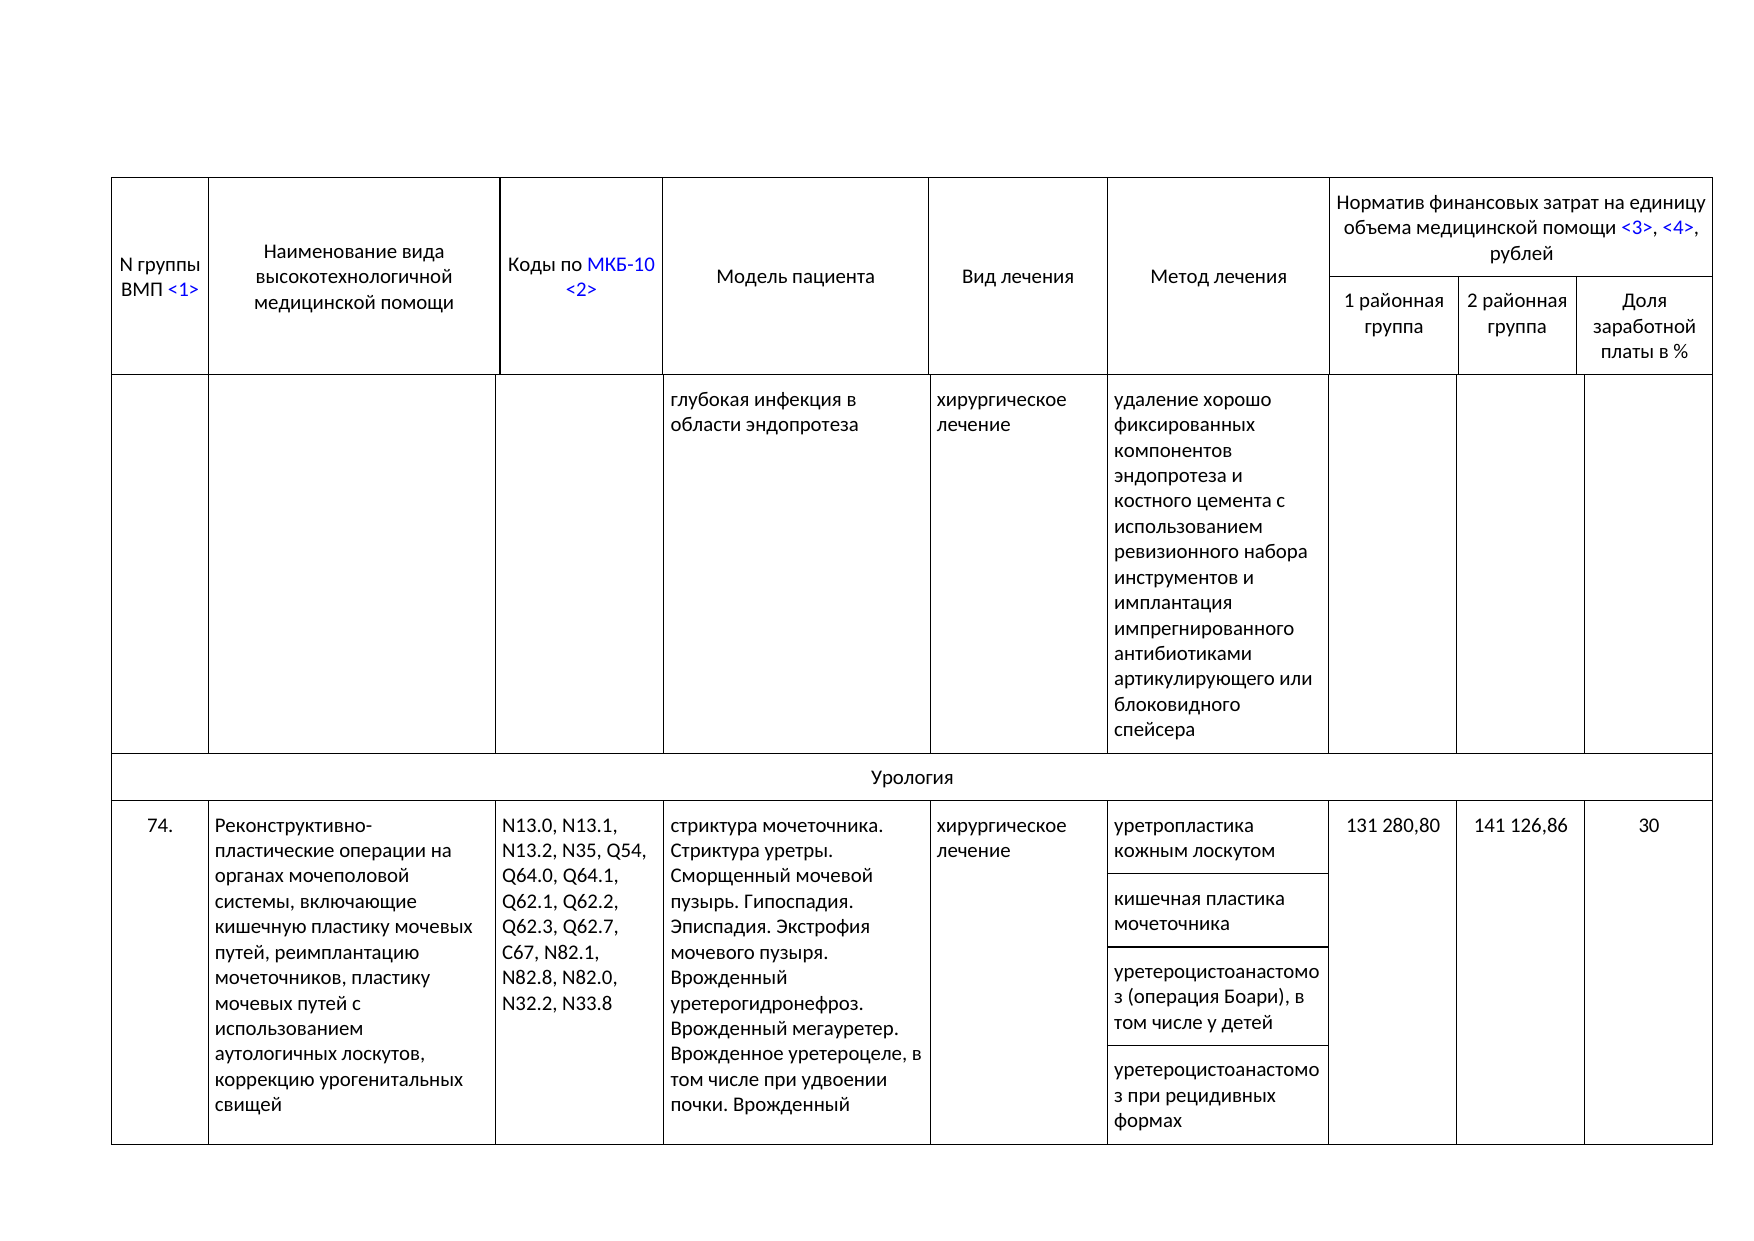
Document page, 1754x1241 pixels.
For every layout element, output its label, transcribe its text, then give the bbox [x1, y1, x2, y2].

table_cell 74. [112, 801, 208, 1143]
table_header Норматив финансовых затрат на единицу объема медицинской помощи <3>, <4>, рублей [1330, 178, 1712, 276]
table_header Коды по МКБ-10 <2> [501, 178, 662, 374]
table_header Вид лечения [929, 178, 1107, 374]
table_cell 2 районная группа [1459, 277, 1576, 374]
table_cell стриктура мочеточника. Стриктура уретры. Сморщенный мочевой пузырь. Гипоспадия. Эписпадия. Экстрофия мочевого пузыря. Врожденный уретерогидронефроз. Врожденный мегауретер. Врожденное уретероцеле, в том числе при удвоении почки. Врожденный пузырно-мочеточниковый рефлюкс. Опухоль мочевого пузыря. Урогенитальный свищ, осложненный, рецидивирующий [664, 801, 930, 1143]
table_cell N13.0, N13.1, N13.2, N35, Q54, Q64.0, Q64.1, Q62.1, Q62.2, Q62.3, Q62.7, C67, N82.1, N82.8, N82.0, N32.2, N33.8 [496, 801, 663, 1143]
table_cell кишечная пластика мочеточника [1108, 874, 1328, 946]
table_cell хирургическое лечение [931, 801, 1107, 1143]
table_cell 141 126,86 [1457, 801, 1584, 1143]
table_header Наименование вида высокотехнологичной медицинской помощи [209, 178, 499, 374]
table_cell Реконструктивно-пластические операции на органах мочеполовой системы, включающие кишечную пластику мочевых путей, реимплантацию мочеточников, пластику мочевых путей с использованием аутологичных лоскутов, коррекцию урогенитальных свищей [209, 801, 495, 1143]
table_header N группы ВМП <1> [112, 178, 208, 374]
table_cell уретероцистоанастомоз при рецидивных формах уретерогидронефроза [1108, 1046, 1328, 1143]
table_cell 30 [1585, 801, 1712, 1143]
table_cell удаление хорошо фиксированных компонентов эндопротеза и костного цемента с использованием ревизионного набора инструментов и имплантация импрегнированного антибиотиками артикулирующего или блоковидного спейсера [1108, 375, 1328, 752]
table_cell 131 280,80 [1329, 801, 1456, 1143]
table_cell уретероцистоанастомоз (операция Боари), в том числе у детей [1108, 948, 1328, 1045]
table_header Метод лечения [1108, 178, 1329, 374]
table_cell хирургическое лечение [931, 375, 1107, 752]
table_cell 1 районная группа [1330, 277, 1458, 374]
table_cell Доля заработной платы в % [1577, 277, 1712, 374]
table_cell уретропластика кожным лоскутом [1108, 801, 1328, 873]
table_header Модель пациента [663, 178, 928, 374]
table_cell глубокая инфекция в области эндопротеза [664, 375, 930, 752]
table_cell Урология [112, 754, 1712, 800]
